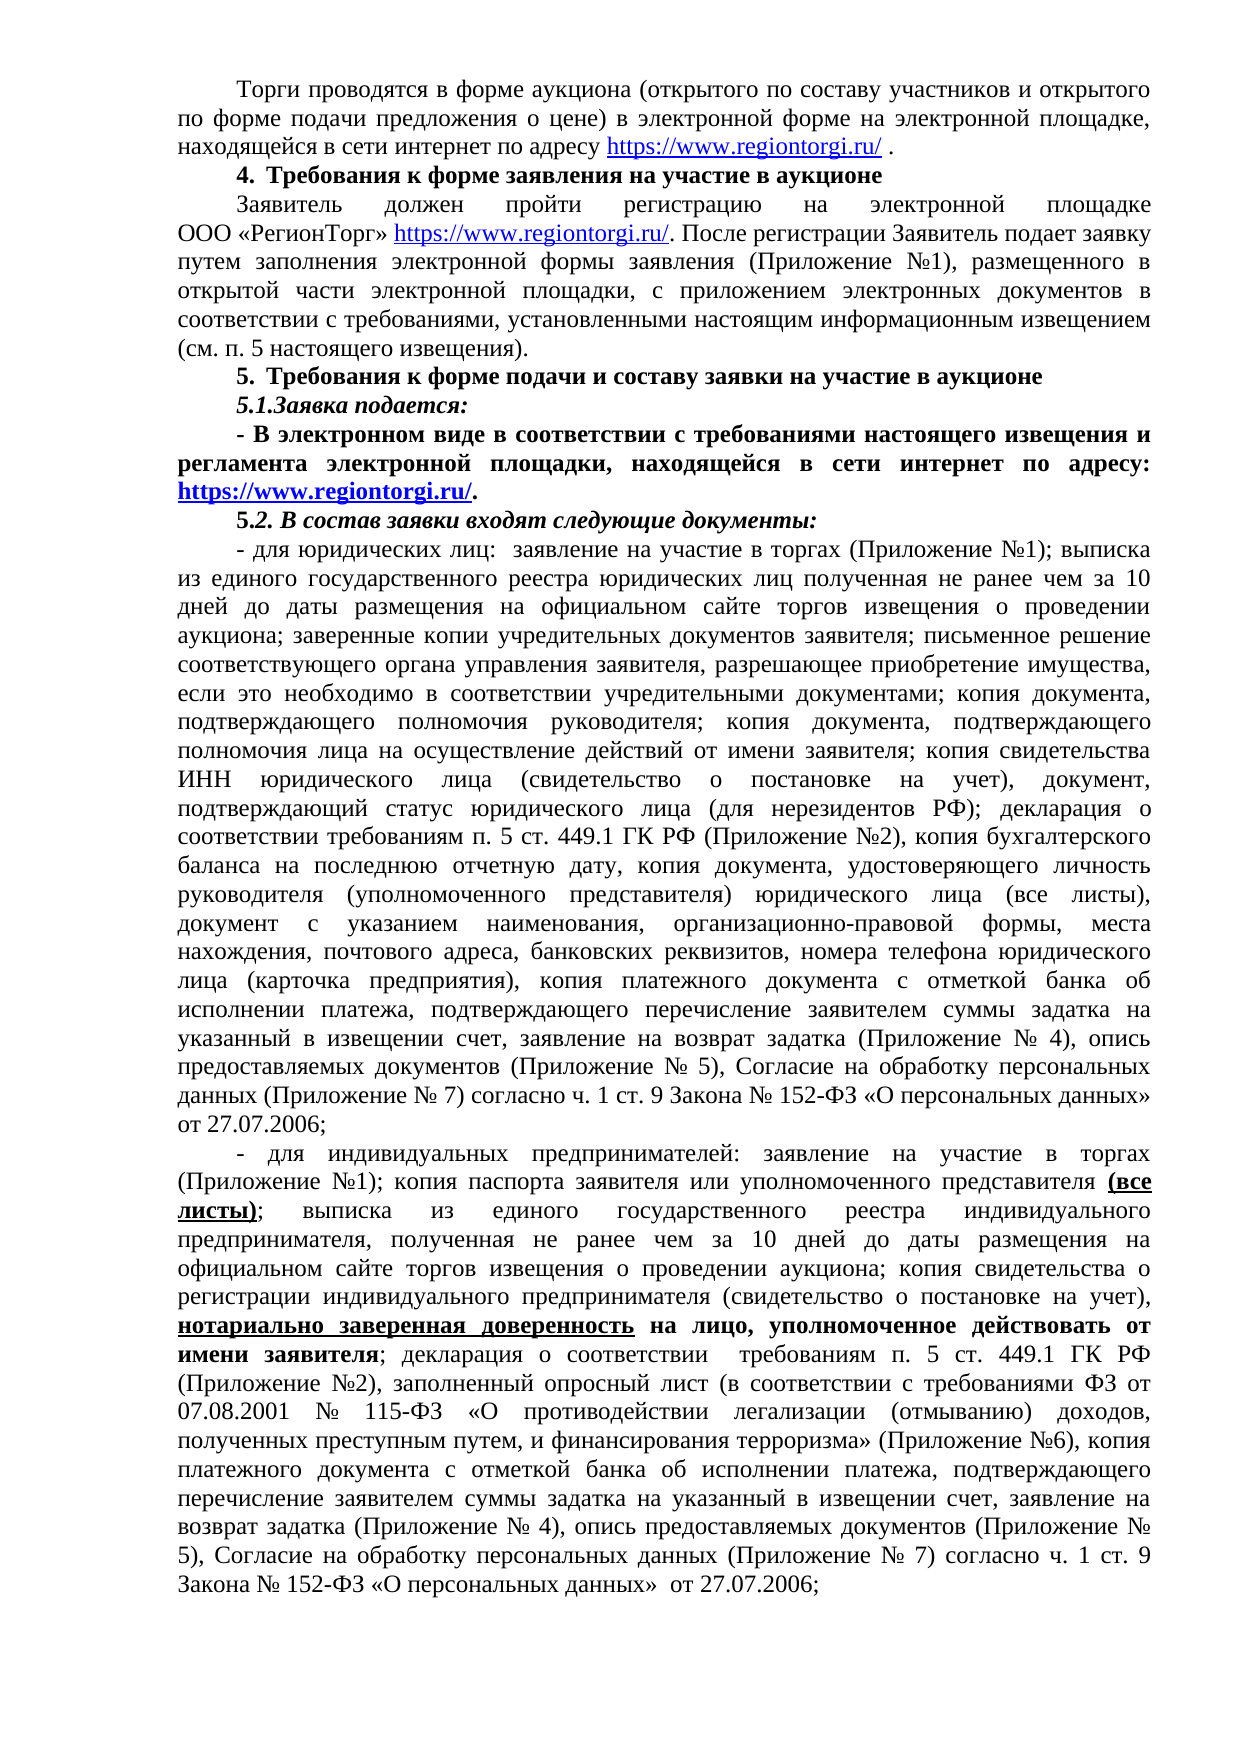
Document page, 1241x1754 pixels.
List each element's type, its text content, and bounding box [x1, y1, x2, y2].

text Торги проводятся в форме аукциона (открытого по составу участников и открытого по форме подачи предложения о цене) в электронной форме на электронной площадке, находящейся в сети интернет по адресу https://www.regiontorgi.ru/ . [177, 74, 1152, 160]
text - В электронном виде в соответствии с требованиями настоящего извещения и регламента электронной площадки, находящейся в сети интернет по адресу: https://www.regiontorgi.ru/. [177, 419, 1152, 505]
text 5.1.Заявка подается: [177, 390, 1152, 419]
text - для юридических лиц: заявление на участие в торгах (Приложение №1); выписка из единого государственного реестра юридических лиц полученная не ранее чем за 10 дней до даты размещения на официальном сайте торгов извещения о проведении аукциона; заверенные копии учредительных документов заявителя; письменное решение соответствующего органа управления заявителя, разрешающее приобретение имущества, если это необходимо в соответствии учредительными документами; копия документа, подтверждающего полномочия руководителя; копия документа, подтверждающего полномочия лица на осуществление действий от имени заявителя; копия свидетельства ИНН юридического лица (свидетельство о постановке на учет), документ, подтверждающий статус юридического лица (для нерезидентов РФ); декларация о соответствии требованиям п. 5 ст. 449.1 ГК РФ (Приложение №2), копия бухгалтерского баланса на последнюю отчетную дату, копия документа, удостоверяющего личность руководителя (уполномоченного представителя) юридического лица (все листы), документ с указанием наименования, организационно-правовой формы, места нахождения, почтового адреса, банковских реквизитов, номера телефона юридического лица (карточка предприятия), копия платежного документа с отметкой банка об исполнении платежа, подтверждающего перечисление заявителем суммы задатка на указанный в извещении счет, заявление на возврат задатка (Приложение № 4), опись предоставляемых документов (Приложение № 5), Согласие на обработку персональных данных (Приложение № 7) согласно ч. 1 ст. 9 Закона № 152-ФЗ «О персональных данных» от 27.07.2006; [177, 534, 1152, 1138]
list Требования к форме заявления на участие в аукционе [177, 160, 1152, 189]
list Требования к форме подачи и составу заявки на участие в аукционе [177, 361, 1152, 390]
text 5.2. В состав заявки входят следующие документы: [177, 505, 1152, 534]
text - для индивидуальных предпринимателей: заявление на участие в торгах (Приложение №1); копия паспорта заявителя или уполномоченного представителя (все листы); выписка из единого государственного реестра индивидуального предпринимателя, полученная не ранее чем за 10 дней до даты размещения на официальном сайте торгов извещения о проведении аукциона; копия свидетельства о регистрации индивидуального предпринимателя (свидетельство о постановке на учет), нотариально заверенная доверенность на лицо, уполномоченное действовать от имени заявителя; декларация о соответствии требованиям п. 5 ст. 449.1 ГК РФ (Приложение №2), заполненный опросный лист (в соответствии с требованиями ФЗ от 07.08.2001 № 115-ФЗ «О противодействии легализации (отмыванию) доходов, полученных преступным путем, и финансирования терроризма» (Приложение №6), копия платежного документа с отметкой банка об исполнении платежа, подтверждающего перечисление заявителем суммы задатка на указанный в извещении счет, заявление на возврат задатка (Приложение № 4), опись предоставляемых документов (Приложение № 5), Согласие на обработку персональных данных (Приложение № 7) согласно ч. 1 ст. 9 Закона № 152-ФЗ «О персональных данных» от 27.07.2006; [177, 1138, 1152, 1598]
text Заявитель должен пройти регистрацию на электронной площадке ООО «РегионТорг» https://www.regiontorgi.ru/. После регистрации Заявитель подает заявку путем заполнения электронной формы заявления (Приложение №1), размещенного в открытой части электронной площадки, с приложением электронных документов в соответствии с требованиями, установленными настоящим информационным извещением (см. п. 5 настоящего извещения). [177, 189, 1152, 361]
